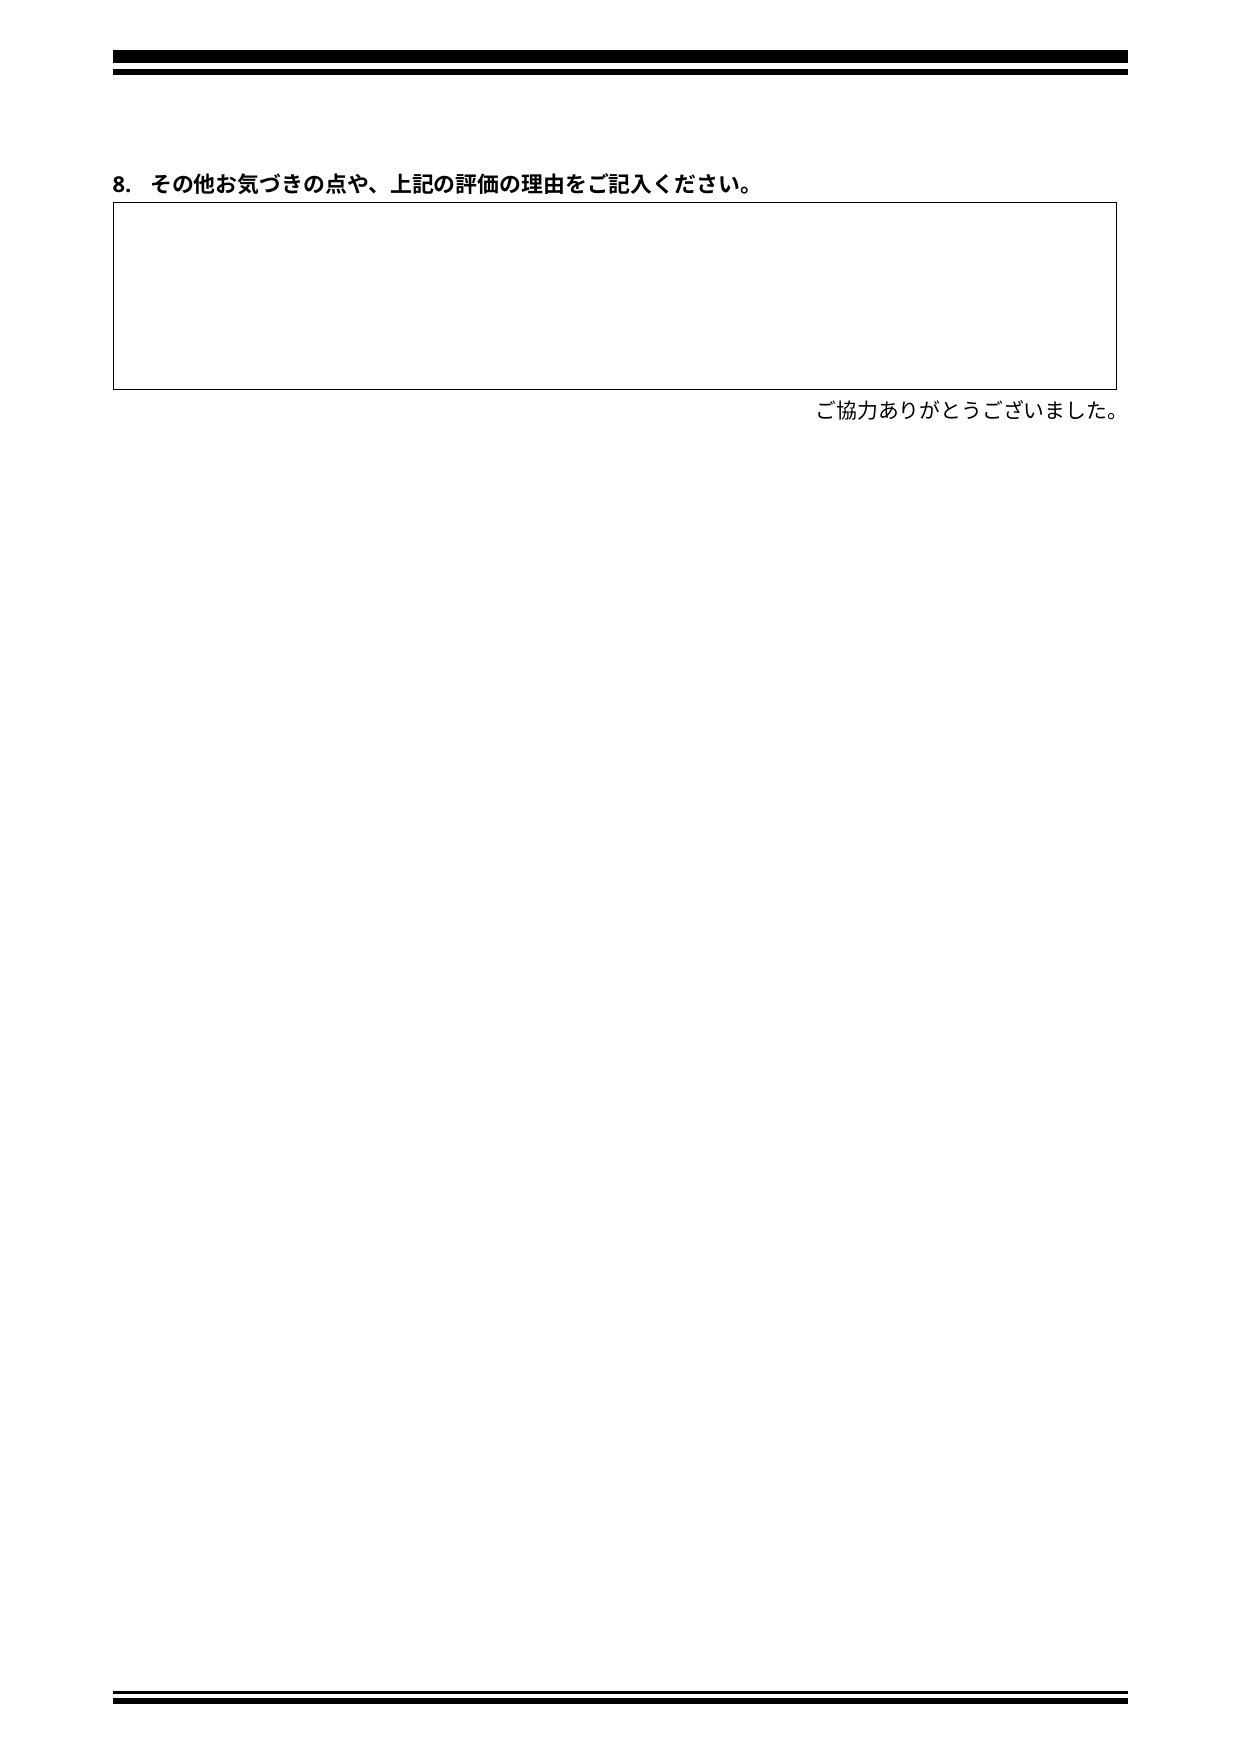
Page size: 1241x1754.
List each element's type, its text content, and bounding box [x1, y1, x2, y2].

text ご協力ありがとうございました。 [112, 390, 1128, 428]
table_header [114, 203, 1116, 389]
list その他お気づきの点や、上記の評価の理由をご記入ください。 [112, 164, 1128, 202]
